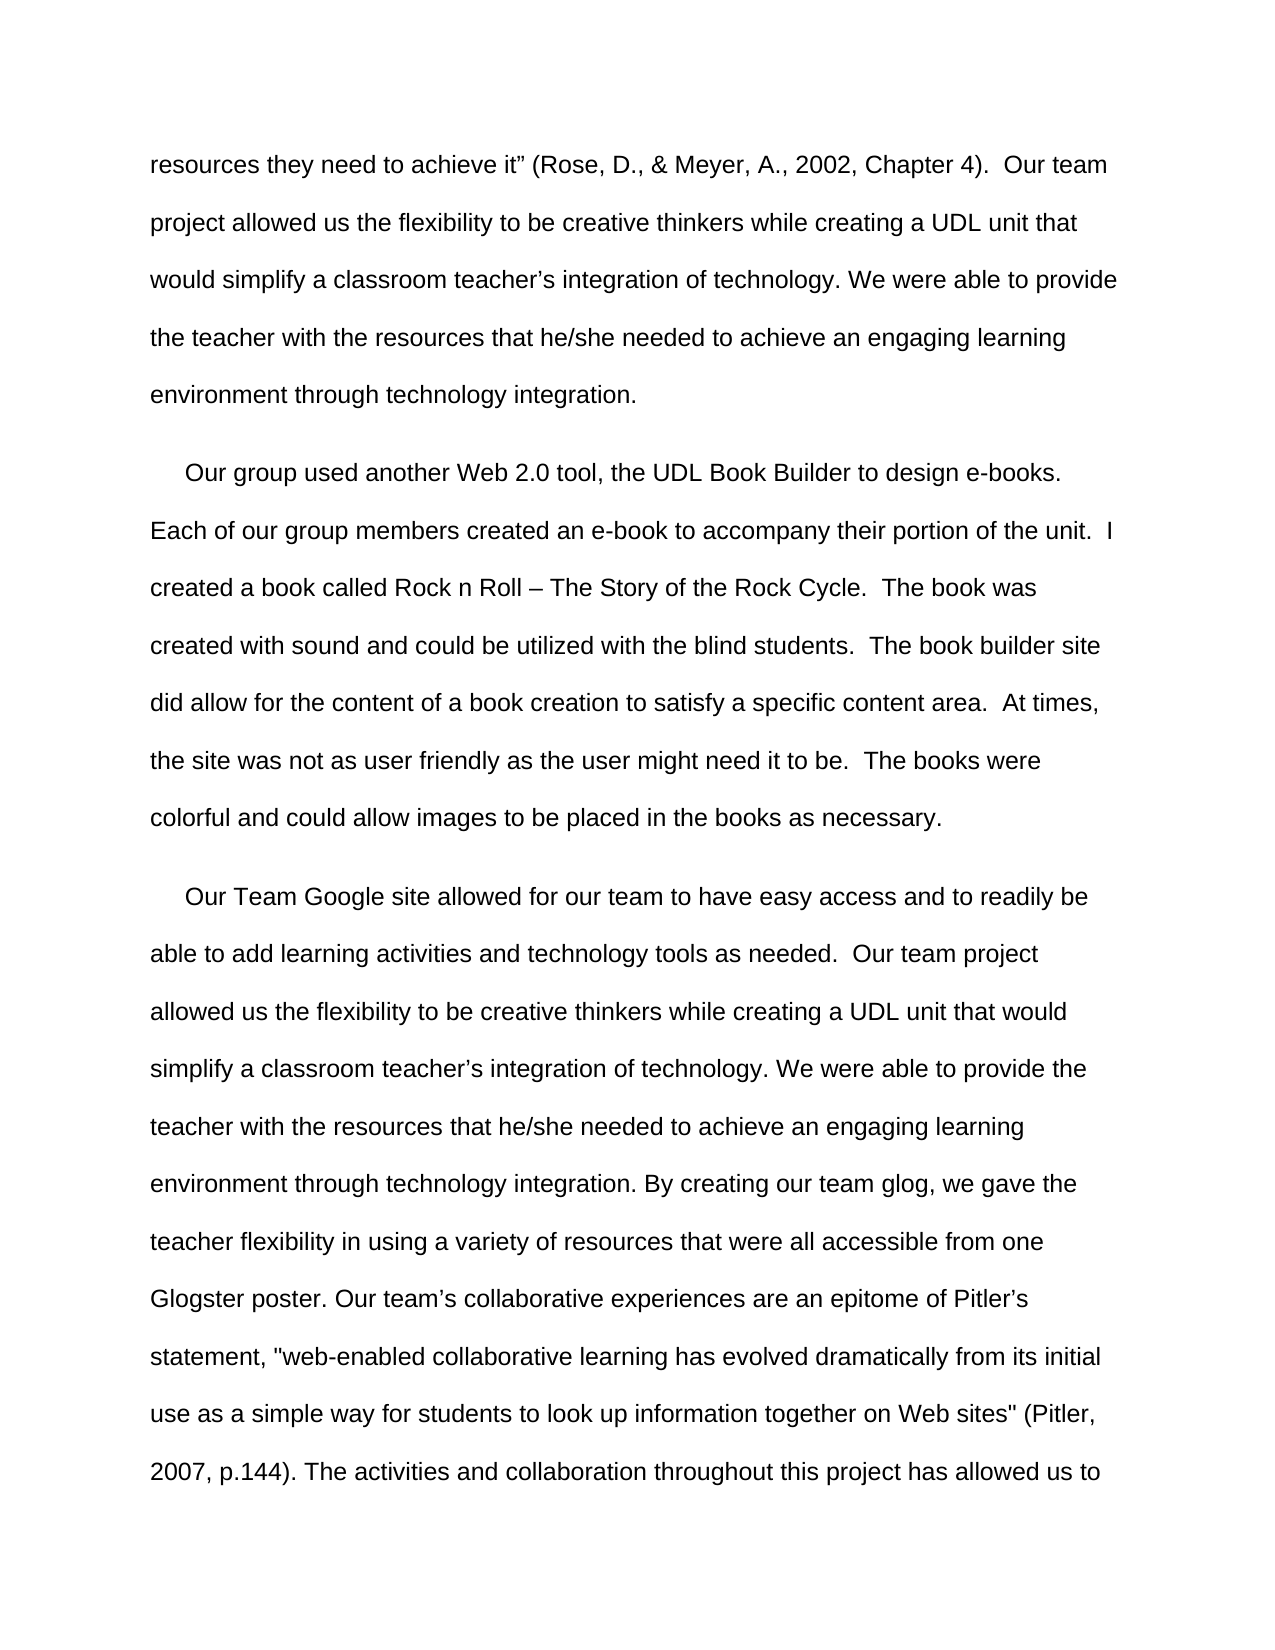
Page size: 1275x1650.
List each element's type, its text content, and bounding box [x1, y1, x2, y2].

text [150, 150, 1125, 409]
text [150, 882, 1125, 1485]
text Our group used another Web 2.0 tool, the UDL Book Builder to design e-books. Each of our group members created an e-book to accompany their portion of the unit. I created a book called Rock n Roll – The Story of the Rock Cycle. The book was created with sound and could be utilized with the blind students. The book builder site did allow for the content of a book creation to satisfy a specific content area. At times, the site was not as user friendly as the user might need it to be. The books were colorful and could allow images to be placed in the books as necessary. [150, 458, 1125, 832]
